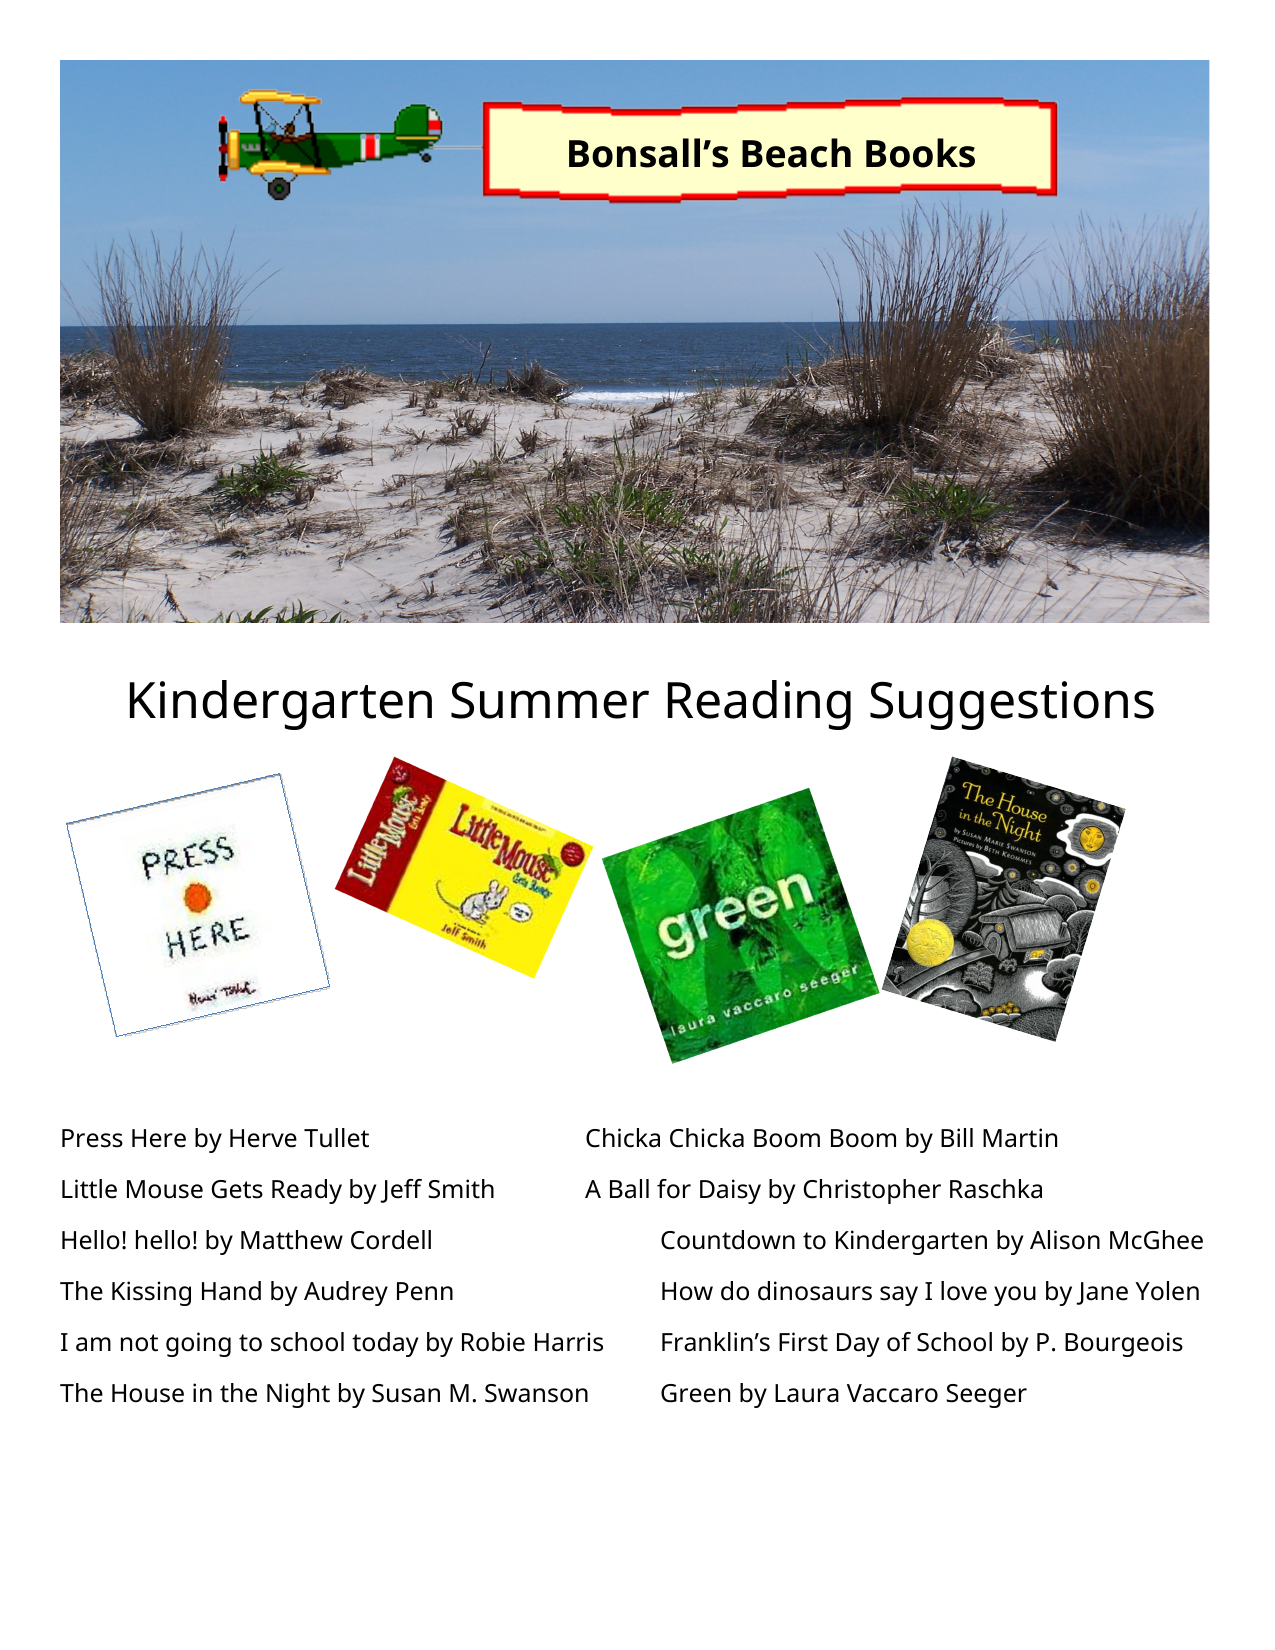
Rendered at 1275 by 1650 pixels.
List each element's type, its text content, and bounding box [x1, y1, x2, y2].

picture [603, 789, 879, 1063]
picture [335, 758, 593, 978]
text Kindergarten Summer Reading Suggestions [60, 666, 1215, 734]
picture [60, 60, 1210, 623]
text Press Here by Herve Tullet Chicka Chicka Boom Boom by Bill Martin [60, 1121, 1215, 1155]
text I am not going to school today by Robie Harris Franklin’s First Day of School by P. Bourgeois [60, 1325, 1215, 1359]
text The Kissing Hand by Audrey Penn How do dinosaurs say I love you by Jane Yolen [60, 1274, 1215, 1308]
text Hello! hello! by Matthew Cordell Countdown to Kindergarten by Alison McGhee [60, 1223, 1215, 1257]
text The House in the Night by Susan M. Swanson Green by Laura Vaccaro Seeger [60, 1376, 1215, 1410]
picture [882, 757, 1125, 1041]
picture [68, 775, 330, 1037]
text Little Mouse Gets Ready by Jeff Smith A Ball for Daisy by Christopher Raschka [60, 1172, 1215, 1206]
